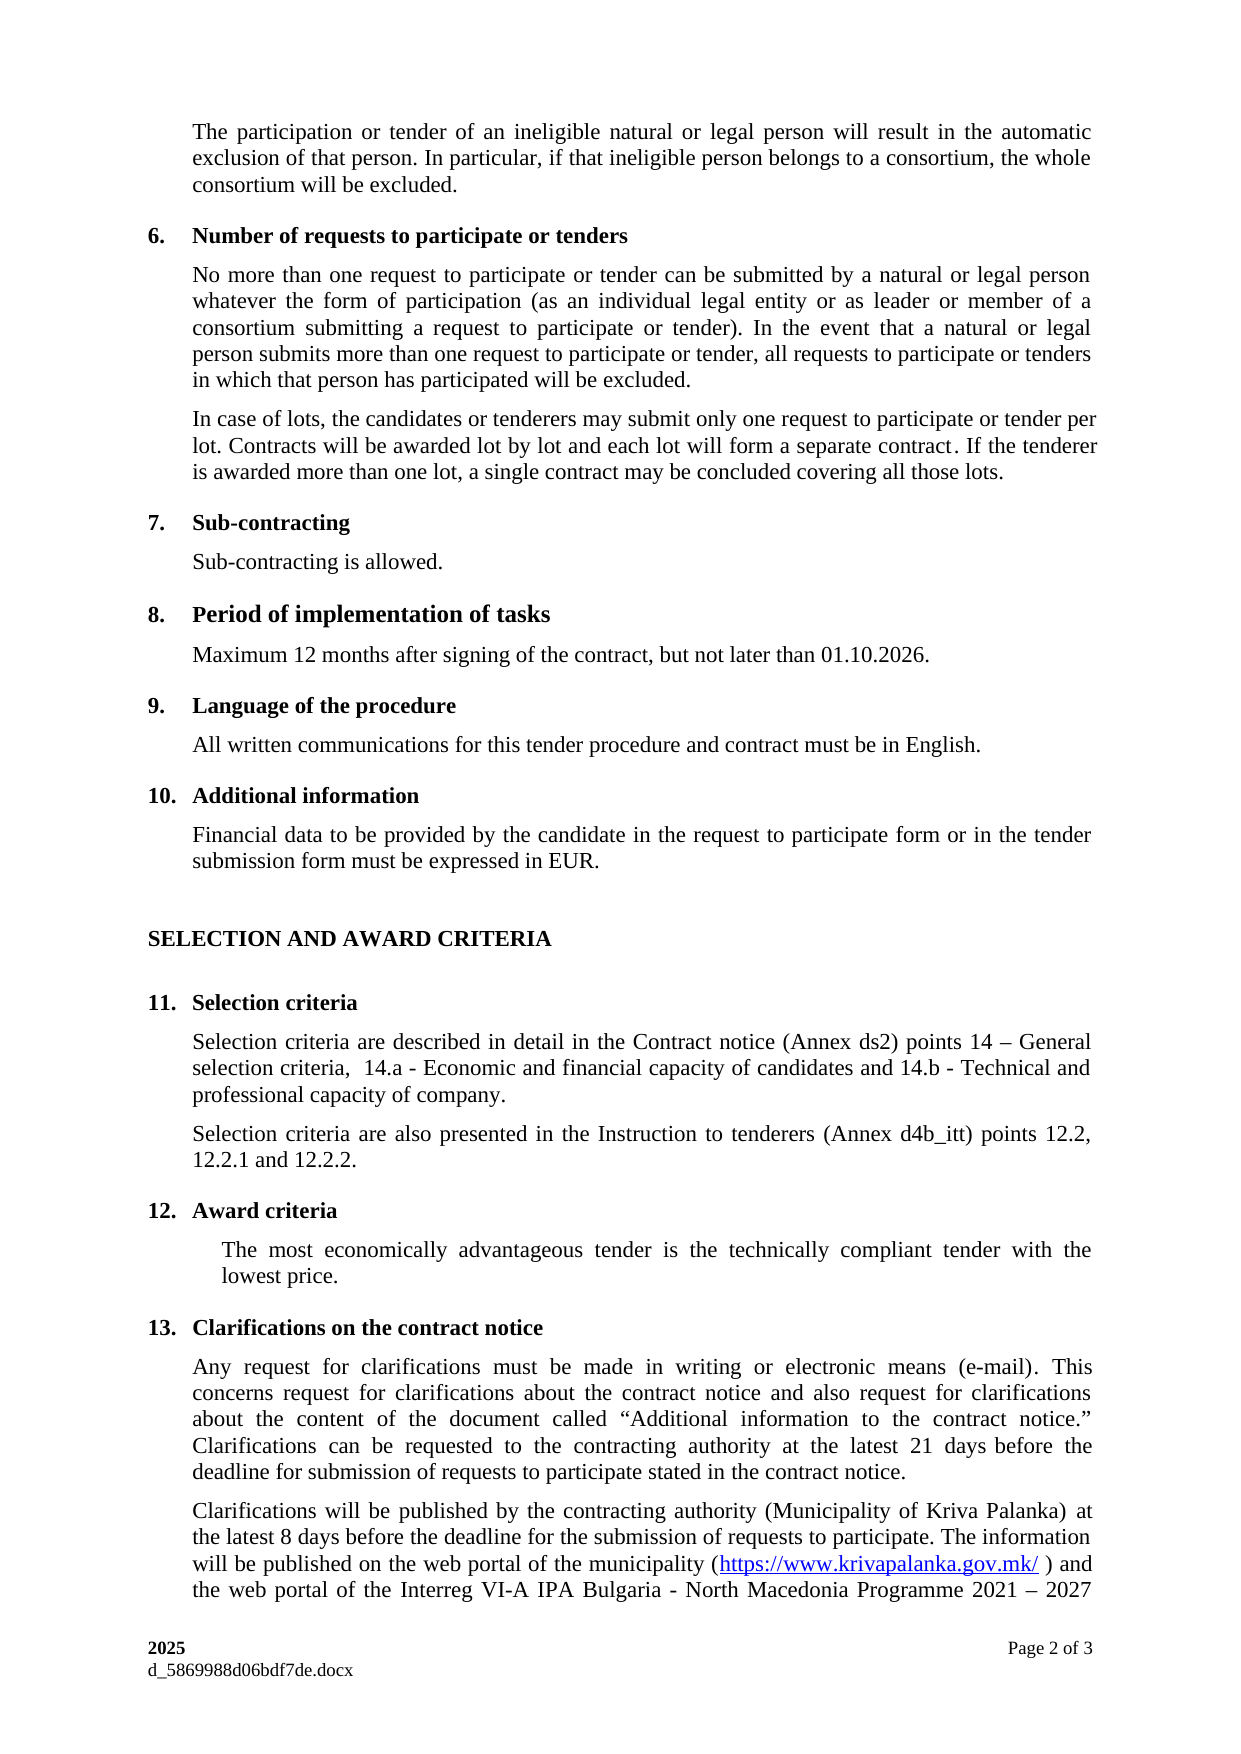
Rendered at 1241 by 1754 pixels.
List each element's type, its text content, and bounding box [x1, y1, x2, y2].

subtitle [192, 1497, 1093, 1602]
subtitle Additional information [148, 782, 1093, 809]
subtitle Award criteria [148, 1197, 1093, 1224]
subtitle Financial data to be provided by the candidate in the request to participate form or in the tender submission form must be expressed in EUR. [192, 821, 1093, 874]
subtitle Selection criteria are described in detail in the Contract notice (Annex ds2) points 14 – General selection criteria, 14.a - Economic and financial capacity of candidates and 14.b - Technical and professional capacity of company. [192, 1028, 1093, 1107]
subtitle Number of requests to participate or tenders [148, 222, 1093, 248]
text All written communications for this tender procedure and contract must be in English. [192, 731, 1093, 757]
text The most economically advantageous tender is the technically compliant tender with the lowest price. [221, 1236, 1093, 1289]
subtitle No more than one request to participate or tender can be submitted by a natural or legal person whatever the form of participation (as an individual legal entity or as leader or member of a consortium submitting a request to participate or tender). In the event that a natural or legal person submits more than one request to participate or tender, all requests to participate or tenders in which that person has participated will be excluded. [192, 261, 1093, 393]
subtitle Sub-contracting [148, 509, 1093, 536]
text In case of lots, the candidates or tenderers may submit only one request to participate or tender per lot. Contracts will be awarded lot by lot and each lot will form a separate contract. If the tenderer is awarded more than one lot, a single contract may be concluded covering all those lots. [192, 405, 1098, 484]
text SELECTION AND AWARD CRITERIA [148, 925, 1093, 952]
subtitle Period of implementation of tasks [148, 599, 1093, 628]
subtitle Any request for clarifications must be made in writing or electronic means (e-mail). This concerns request for clarifications about the contract notice and also request for clarifications about the content of the document called “Additional information to the contract notice.” Clarifications can be requested to the contracting authority at the latest 21 days before the deadline for submission of requests to participate stated in the contract notice. [192, 1353, 1093, 1484]
subtitle Selection criteria are also presented in the Instruction to tenderers (Annex d4b_itt) points 12.2, 12.2.1 and 12.2.2. [192, 1119, 1093, 1172]
subtitle Maximum 12 months after signing of the contract, but not later than 01.10.2026. [148, 641, 1093, 667]
subtitle The participation or tender of an ineligible natural or legal person will result in the automatic exclusion of that person. In particular, if that ineligible person belongs to a consortium, the whole consortium will be excluded. [192, 118, 1093, 197]
subtitle Sub-contracting is allowed. [192, 548, 1093, 574]
subtitle Selection criteria [148, 989, 1093, 1016]
subtitle Language of the procedure [148, 692, 1093, 718]
subtitle Clarifications on the contract notice [148, 1314, 1093, 1340]
